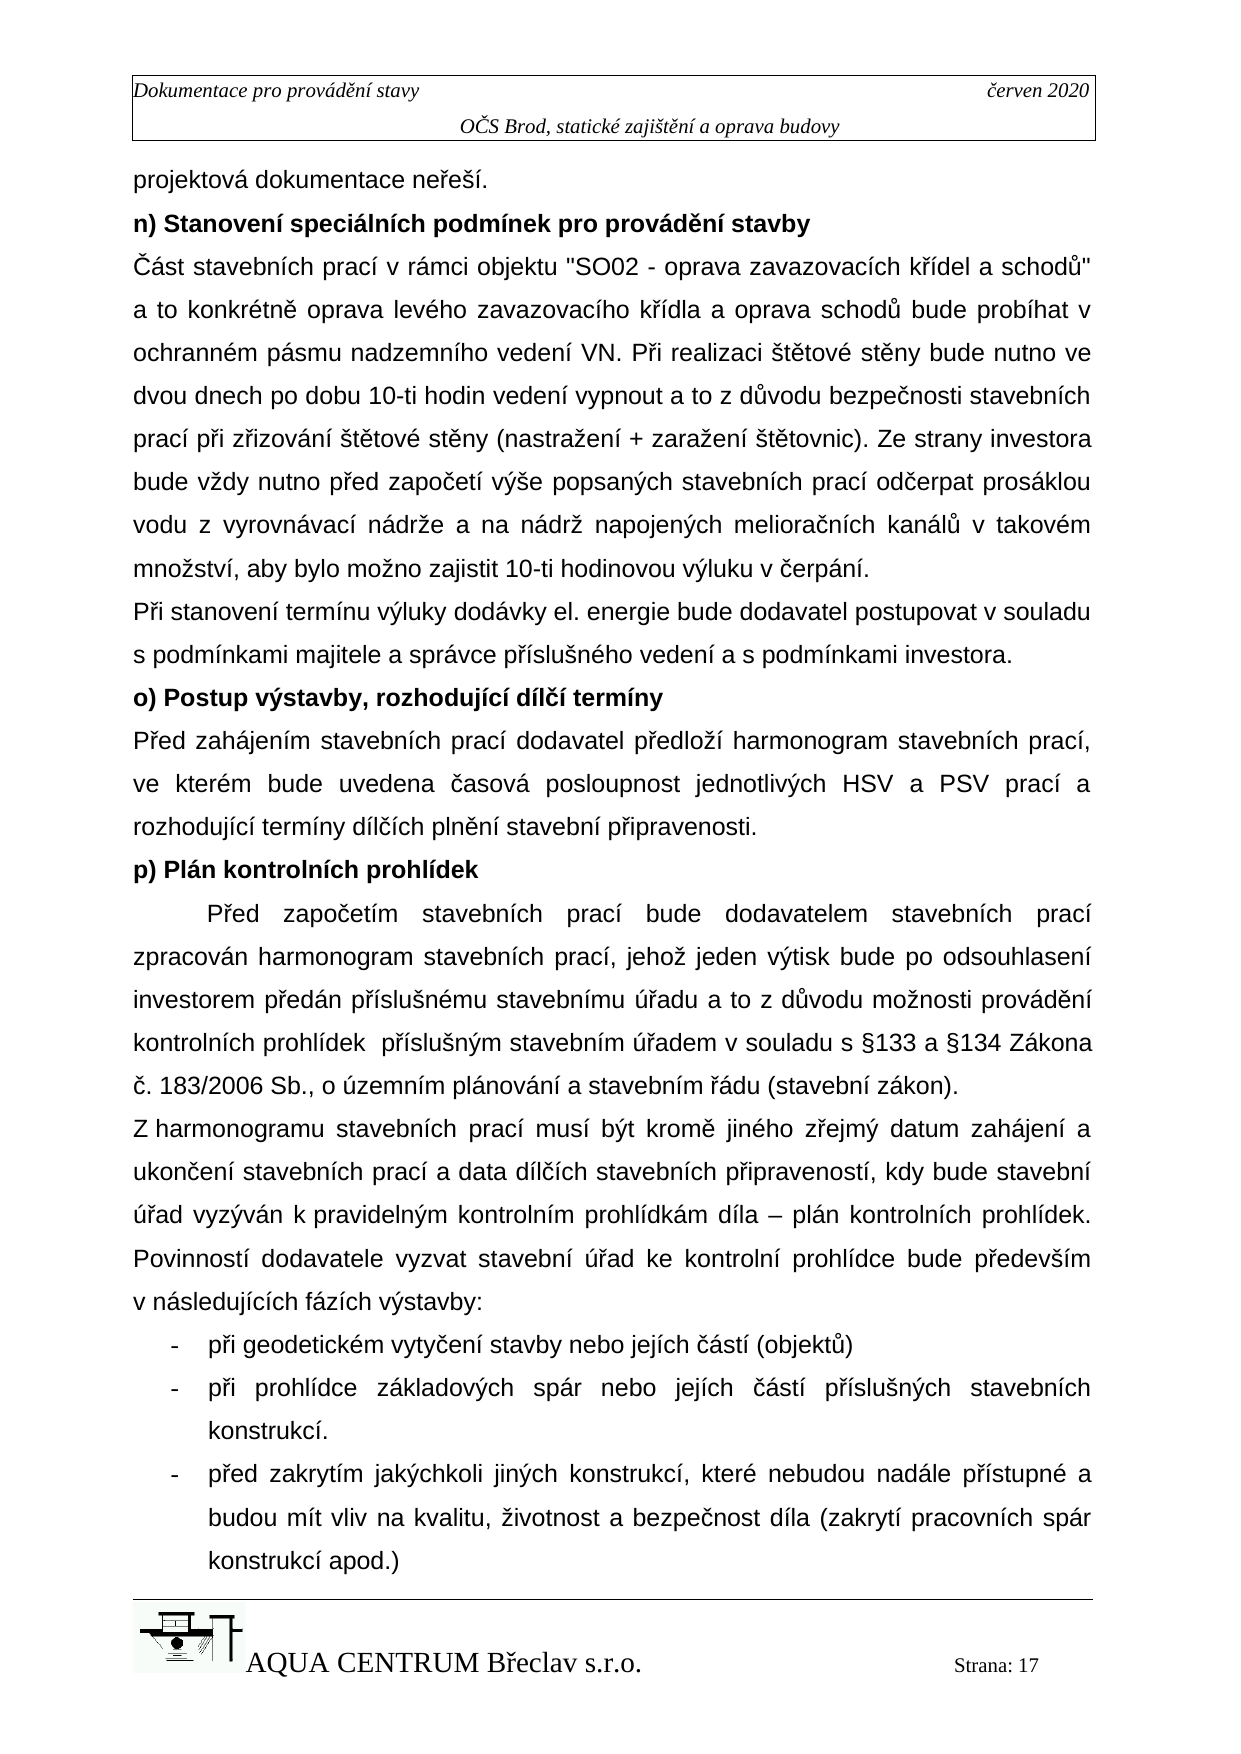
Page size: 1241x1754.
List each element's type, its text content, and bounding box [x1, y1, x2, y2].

list při prohlídce základových spár nebo jejích částí příslušných stavebních konstrukcí. [170, 1373, 1093, 1445]
text p) Plán kontrolních prohlídek [133, 855, 1093, 884]
text Před započetím stavebních prací bude dodavatelem stavebních prací zpracován harmonogram stavebních prací, jehož jeden výtisk bude po odsouhlasení investorem předán příslušnému stavebnímu úřadu a to z důvodu možnosti provádění kontrolních prohlídek příslušným stavebním úřadem v souladu s §133 a §134 Zákona č. 183/2006 Sb., o územním plánování a stavebním řádu (stavební zákon). [133, 898, 1093, 1100]
text Z harmonogramu stavebních prací musí být kromě jiného zřejmý datum zahájení a ukončení stavebních prací a data dílčích stavebních připraveností, kdy bude stavební úřad vyzýván k pravidelným kontrolním prohlídkám díla – plán kontrolních prohlídek. Povinností dodavatele vyzvat stavební úřad ke kontrolní prohlídce bude především v následujících fázích výstavby: [133, 1114, 1093, 1315]
text Část stavebních prací v rámci objektu "SO02 - oprava zavazovacích křídel a schodů" a to konkrétně oprava levého zavazovacího křídla a oprava schodů bude probíhat v ochranném pásmu nadzemního vedení VN. Při realizaci štětové stěny bude nutno ve dvou dnech po dobu 10-ti hodin vedení vypnout a to z důvodu bezpečnosti stavebních prací při zřizování štětové stěny (nastražení + zaražení štětovnic). Ze strany investora bude vždy nutno před započetí výše popsaných stavebních prací odčerpat prosáklou vodu z vyrovnávací nádrže a na nádrž napojených melioračních kanálů v takovém množství, aby bylo možno zajistit 10-ti hodinovou výluku v čerpání. [133, 252, 1093, 582]
picture [132, 1602, 246, 1673]
text o) Postup výstavby, rozhodující dílčí termíny [133, 683, 1093, 712]
text Před zahájením stavebních prací dodavatel předloží harmonogram stavebních prací, ve kterém bude uvedena časová posloupnost jednotlivých HSV a PSV prací a rozhodující termíny dílčích plnění stavební připravenosti. [133, 726, 1093, 841]
list před zakrytím jakýchkoli jiných konstrukcí, které nebudou nadále přístupné a budou mít vliv na kvalitu, životnost a bezpečnost díla (zakrytí pracovních spár konstrukcí apod.) [170, 1459, 1093, 1574]
list při geodetickém vytyčení stavby nebo jejích částí (objektů) [170, 1330, 1093, 1359]
text Při stanovení termínu výluky dodávky el. energie bude dodavatel postupovat v souladu s podmínkami majitele a správce příslušného vedení a s podmínkami investora. [133, 597, 1093, 668]
text n) Stanovení speciálních podmínek pro provádění stavby [133, 208, 1093, 237]
text Vzhledem k rozsahu a umístění stavby zásady pro dopravní inženýrská opatření projektová dokumentace neřeší. [133, 165, 1093, 194]
